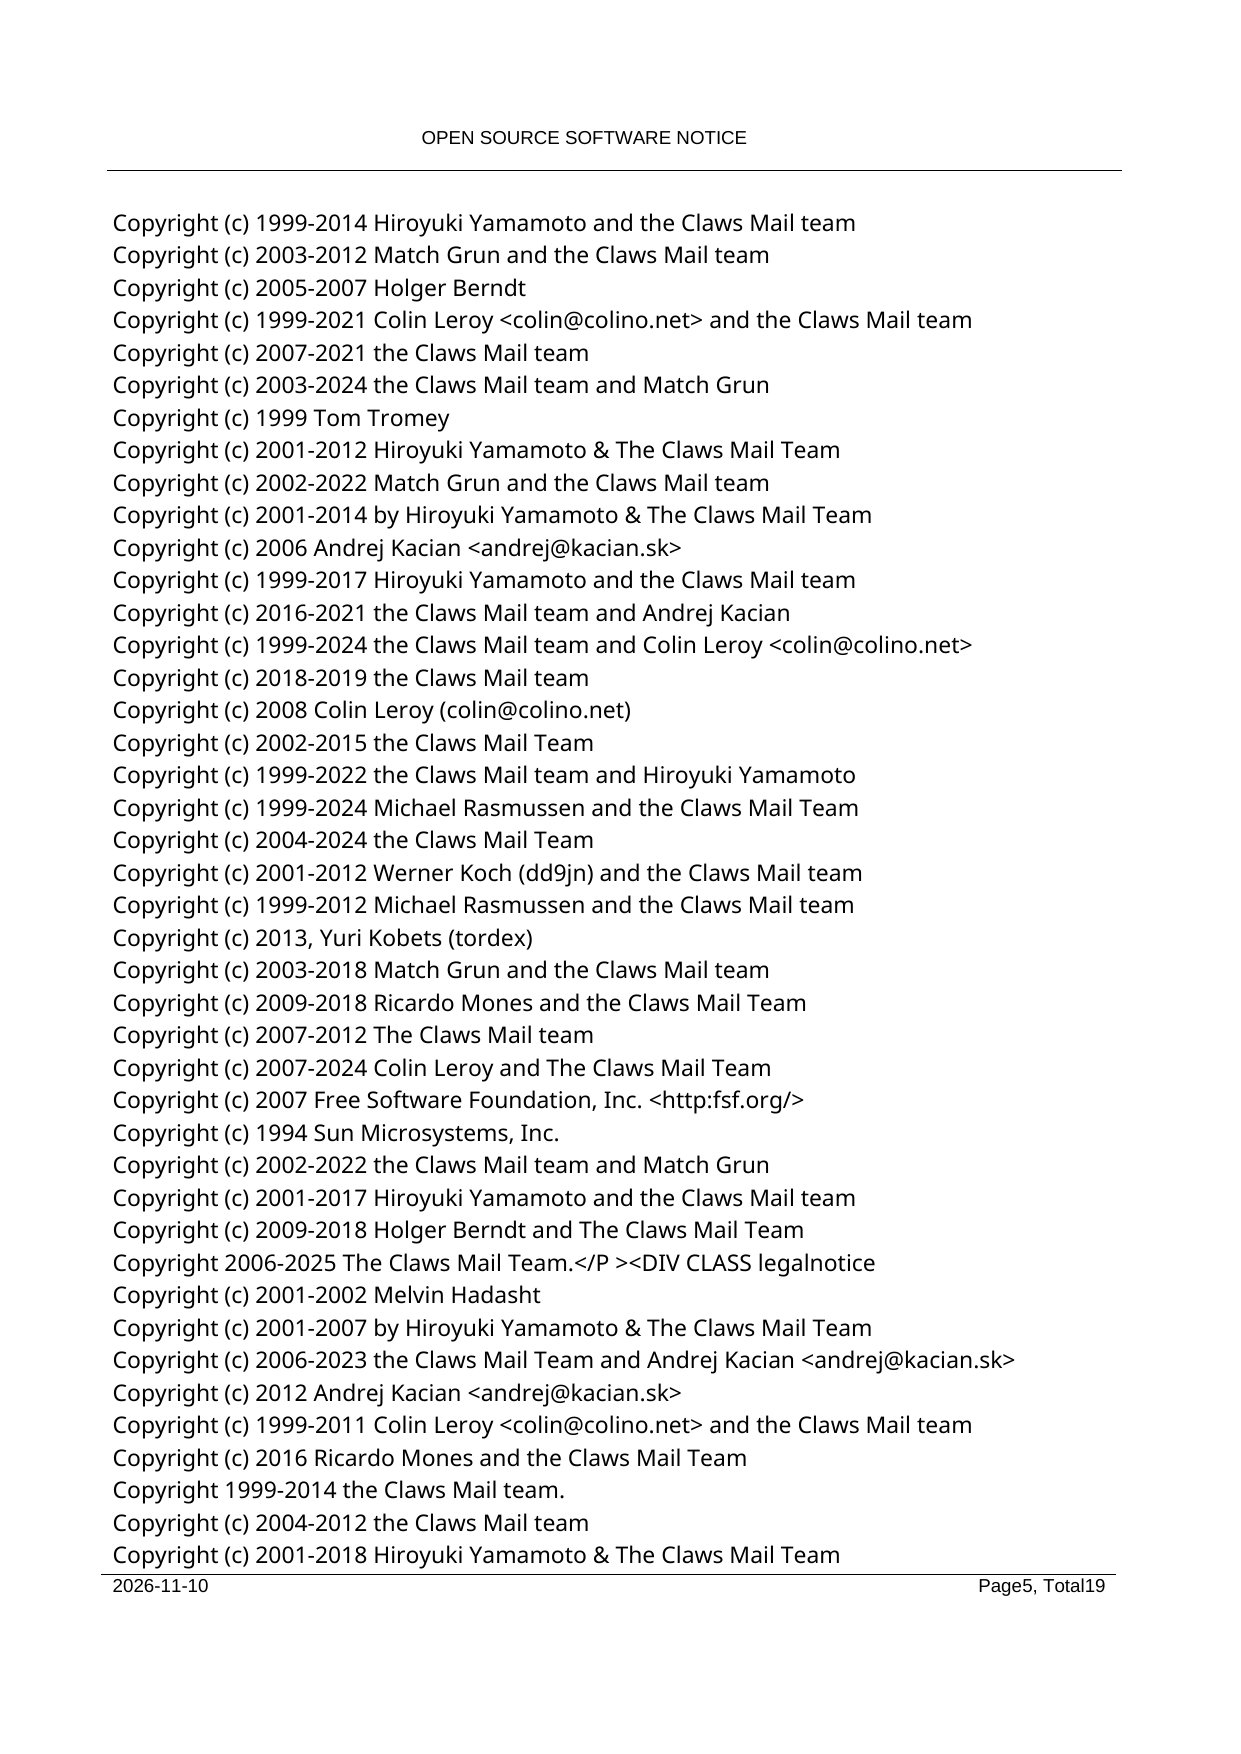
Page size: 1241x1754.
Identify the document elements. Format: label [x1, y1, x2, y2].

text [112, 206, 1128, 1571]
